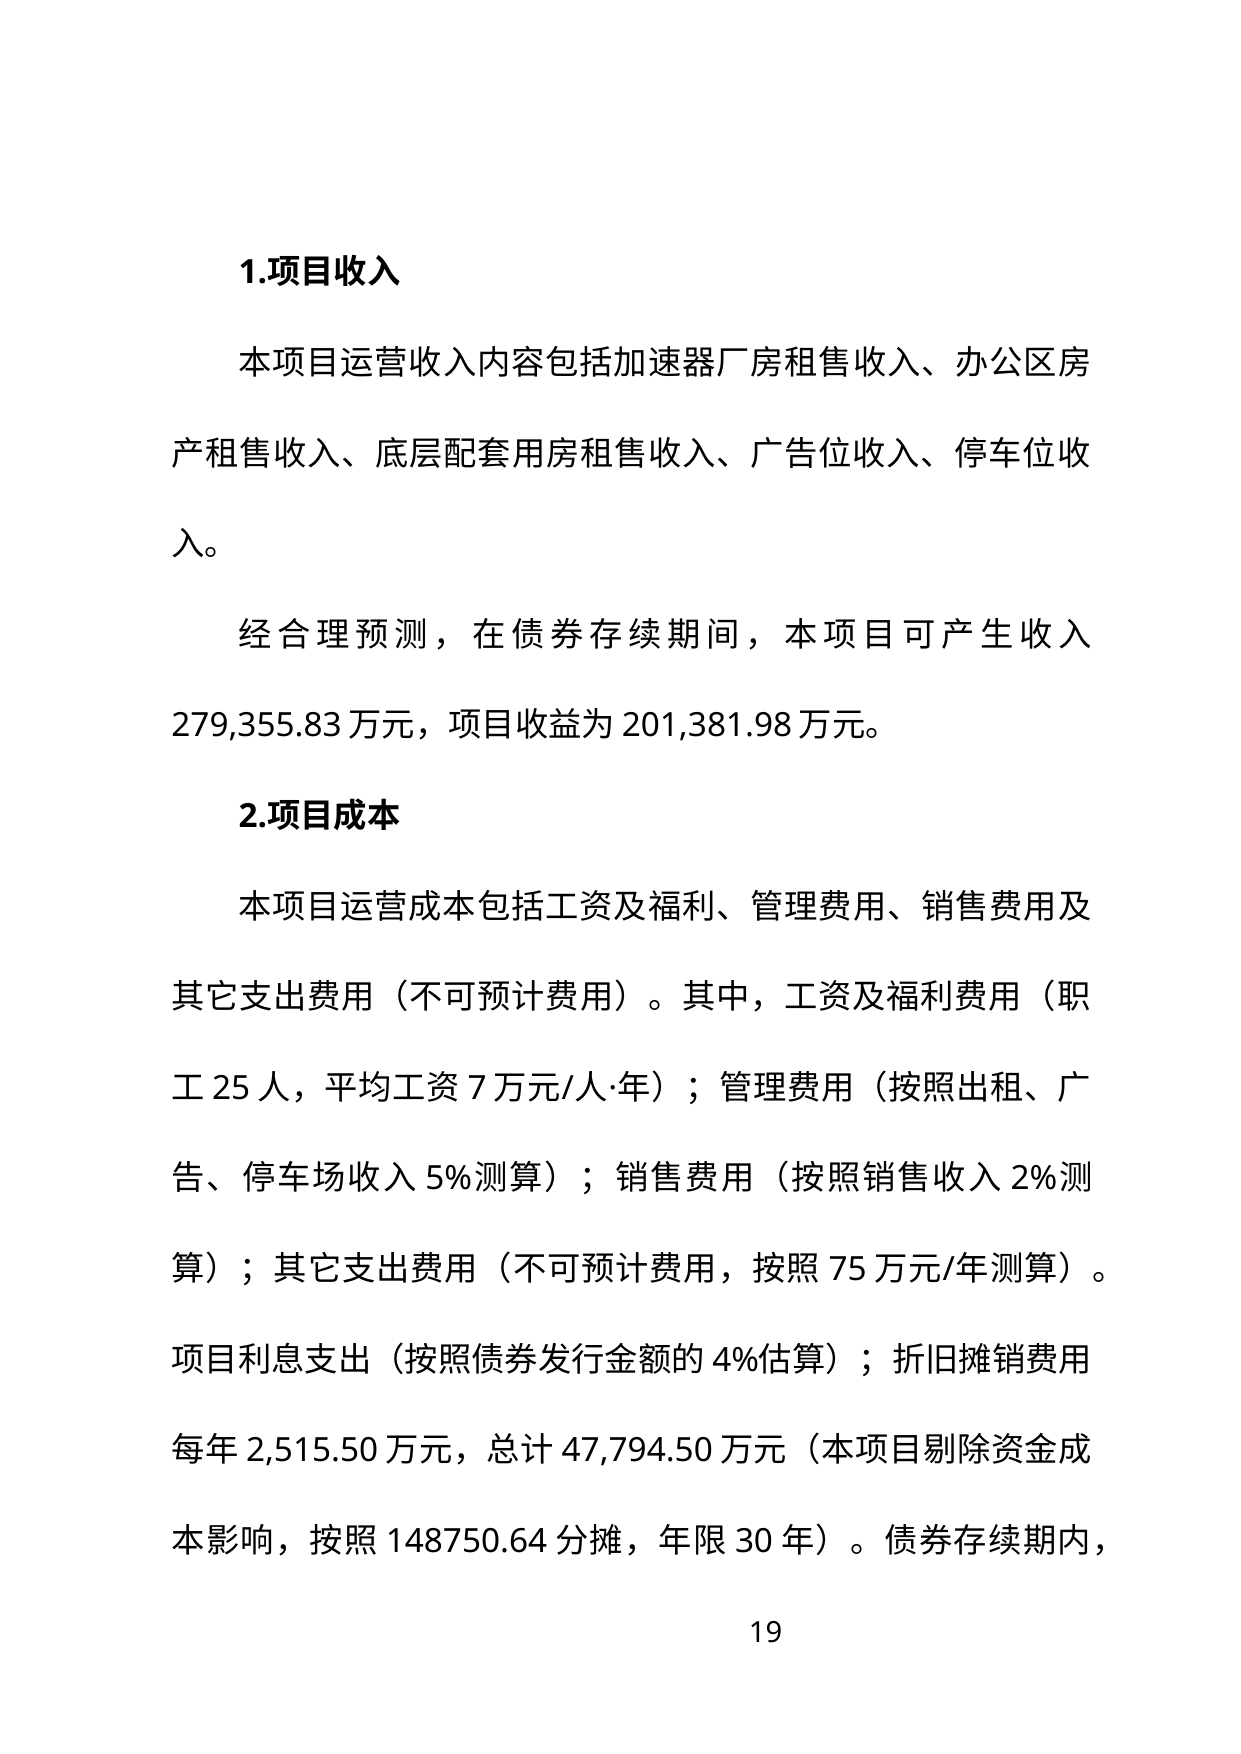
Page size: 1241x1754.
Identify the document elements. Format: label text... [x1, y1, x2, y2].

text 1.项目收入 [171, 224, 1092, 314]
text 经合理预测，在债券存续期间，本项目可产生收入279,355.83万元，项目收益为201,381.98万元。 [171, 586, 1092, 768]
text 本项目运营收入内容包括加速器厂房租售收入、办公区房产租售收入、底层配套用房租售收入、广告位收入、停车位收入。 [171, 314, 1092, 586]
text 2.项目成本 [238, 768, 1092, 858]
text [171, 858, 1092, 1583]
